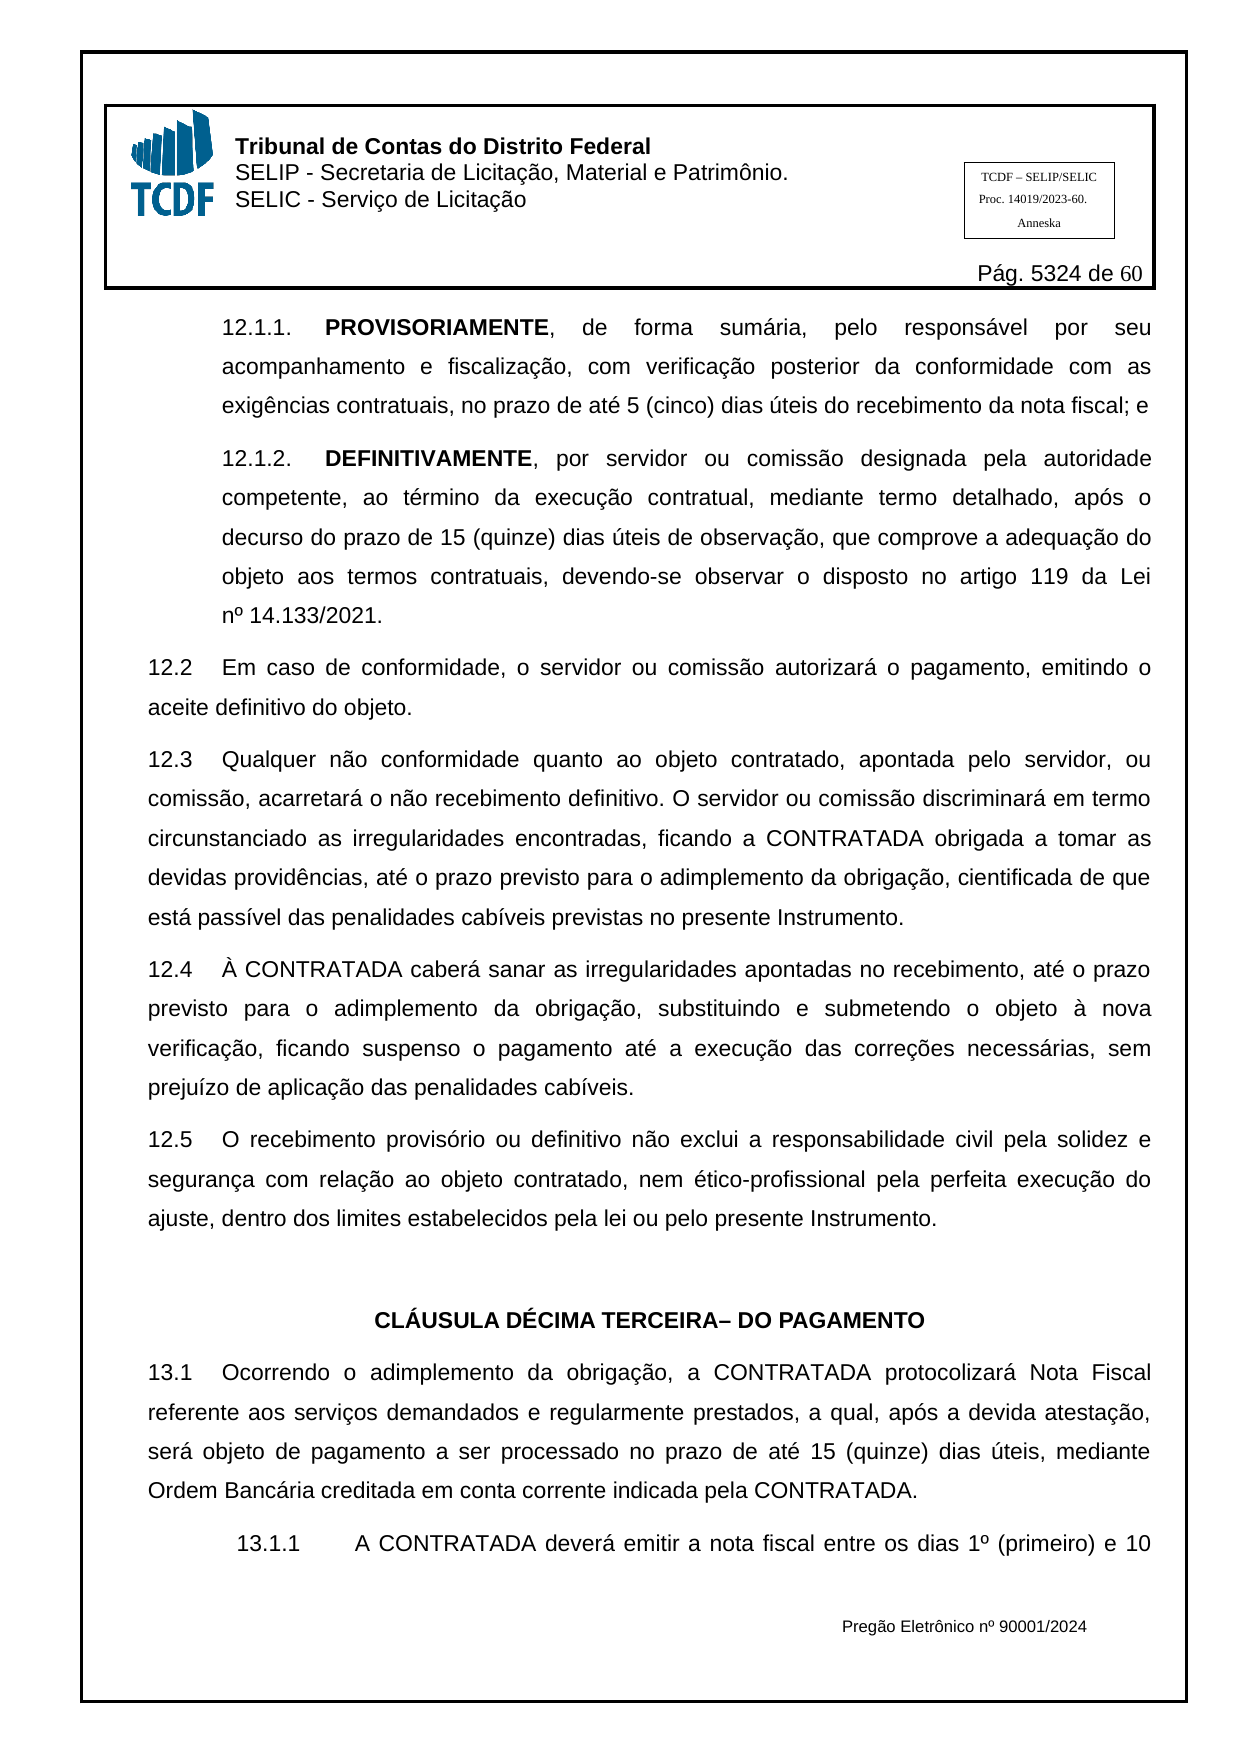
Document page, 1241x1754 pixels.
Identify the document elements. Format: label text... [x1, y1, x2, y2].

list 12.4 À CONTRATADA caberá sanar as irregularidades apontadas no recebimento, até o prazo previsto para o adimplemento da obrigação, substituindo e submetendo o objeto à nova verificação, ficando suspenso o pagamento até a execução das correções necessárias, sem prejuízo de aplicação das penalidades cabíveis. [148, 956, 1152, 1101]
list 12.1.2. DEFINITIVAMENTE, por servidor ou comissão designada pela autoridade competente, ao término da execução contratual, mediante termo detalhado, após o decurso do prazo de 15 (quinze) dias úteis de observação, que comprove a adequação do objeto aos termos contratuais, devendo-se observar o disposto no artigo 119 da Lei nº 14.133/2021. [222, 444, 1152, 629]
list CLÁUSULA décima TERCEIRA– DO PAGAMENTO [148, 1307, 1152, 1333]
picture [116, 107, 228, 218]
list 12.3 Qualquer não conformidade quanto ao objeto contratado, apontada pelo servidor, ou comissão, acarretará o não recebimento definitivo. O servidor ou comissão discriminará em termo circunstanciado as irregularidades encontradas, ficando a CONTRATADA obrigada a tomar as devidas providências, até o prazo previsto para o adimplemento da obrigação, cientificada de que está passível das penalidades cabíveis previstas no presente Instrumento. [148, 746, 1152, 930]
list 13.1 Ocorrendo o adimplemento da obrigação, a CONTRATADA protocolizará Nota Fiscal referente aos serviços demandados e regularmente prestados, a qual, após a devida atestação, será objeto de pagamento a ser processado no prazo de até 15 (quinze) dias úteis, mediante Ordem Bancária creditada em conta corrente indicada pela CONTRATADA. [148, 1359, 1152, 1504]
list 12.2 Em caso de conformidade, o servidor ou comissão autorizará o pagamento, emitindo o aceite definitivo do objeto. [148, 654, 1152, 720]
list 12.5 O recebimento provisório ou definitivo não exclui a responsabilidade civil pela solidez e segurança com relação ao objeto contratado, nem ético-profissional pela perfeita execução do ajuste, dentro dos limites estabelecidos pela lei ou pelo presente Instrumento. [148, 1126, 1152, 1231]
list 12.1.1. PROVISORIAMENTE, de forma sumária, pelo responsável por seu acompanhamento e fiscalização, com verificação posterior da conformidade com as exigências contratuais, no prazo de até 5 (cinco) dias úteis do recebimento da nota fiscal; e [222, 313, 1152, 419]
